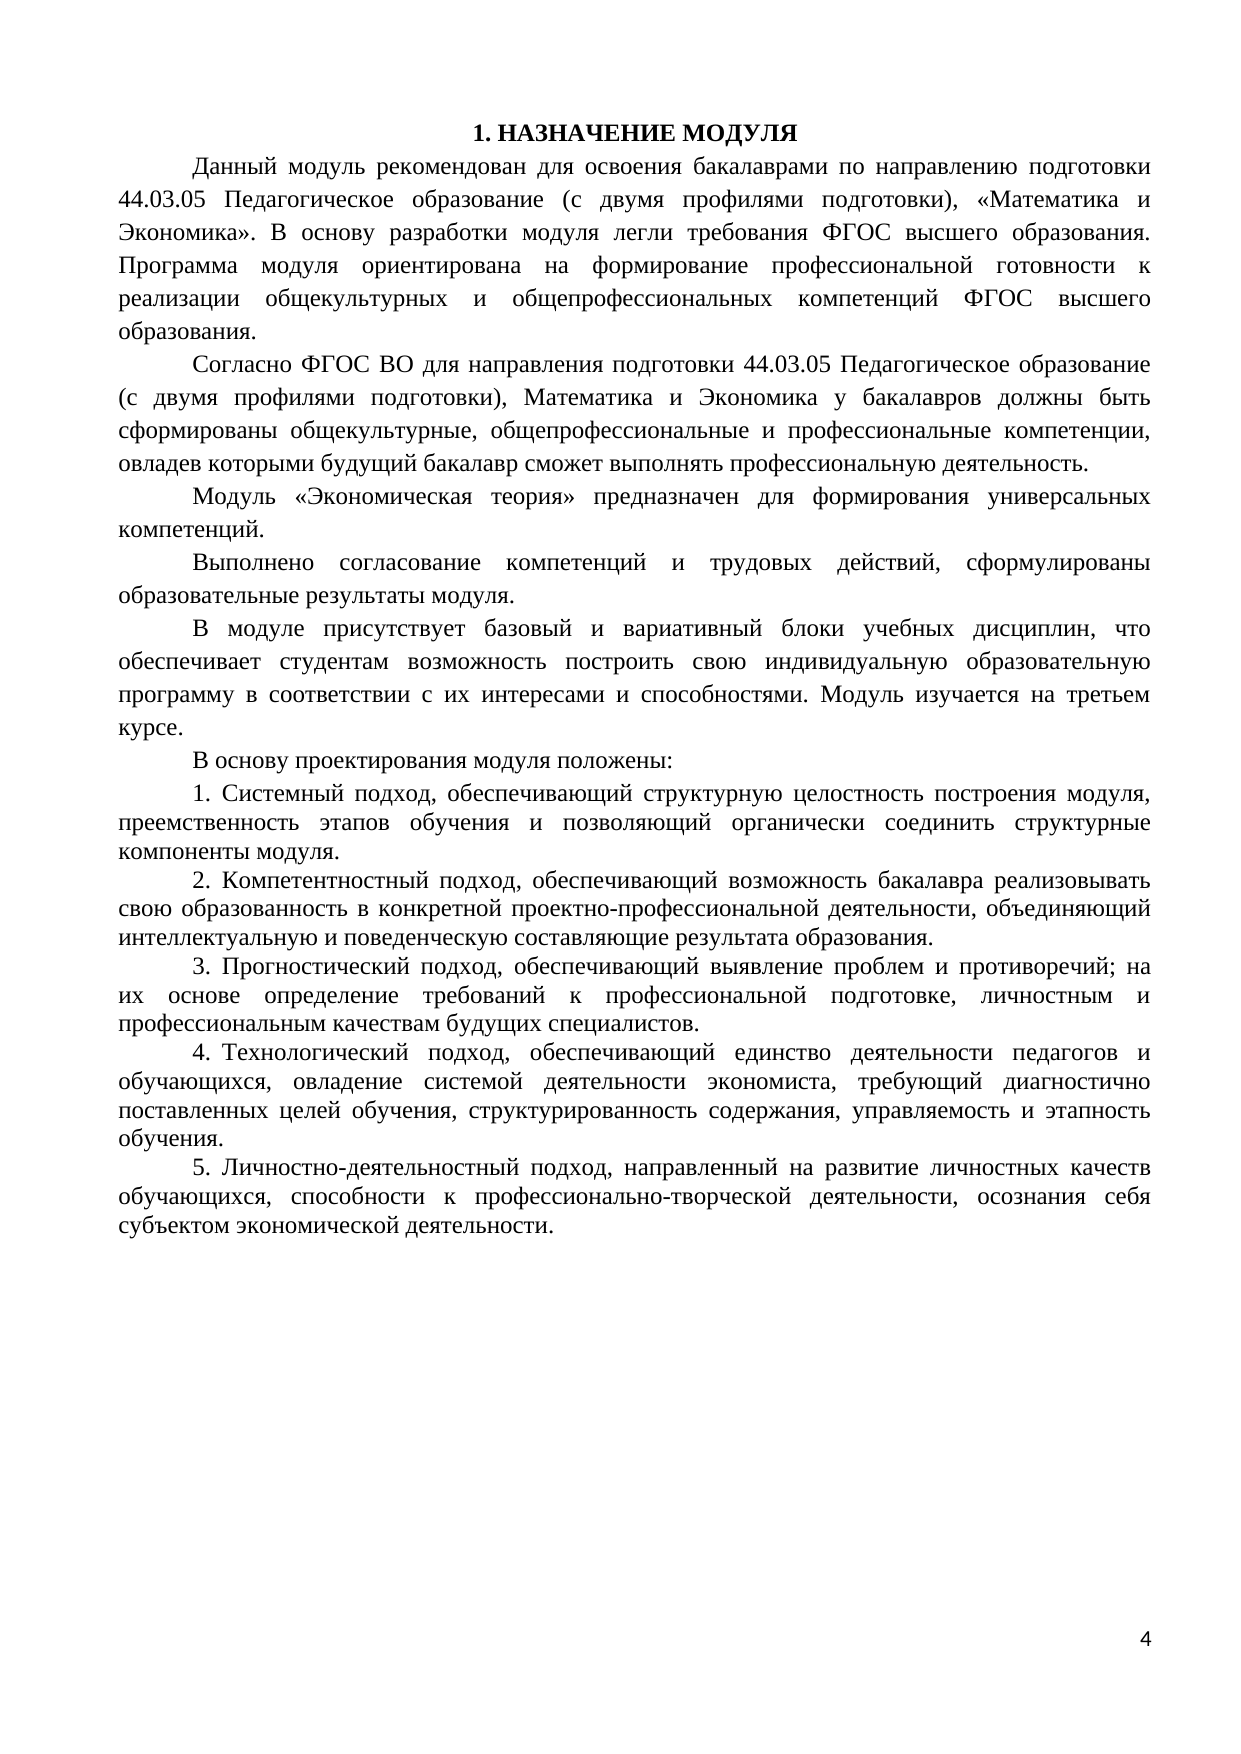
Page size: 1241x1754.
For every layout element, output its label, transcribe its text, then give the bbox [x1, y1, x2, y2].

text Согласно ФГОС ВО для направления подготовки 44.03.05 Педагогическое образование (с двумя профилями подготовки), Математика и Экономика у бакалавров должны быть сформированы общекультурные, общепрофессиональные и профессиональные компетенции, овладев которыми будущий бакалавр сможет выполнять профессиональную деятельность. [118, 349, 1152, 477]
text В основу проектирования модуля положены: [118, 746, 1152, 774]
list Технологический подход, обеспечивающий единство деятельности педагогов и обучающихся, овладение системой деятельности экономиста, требующий диагностично поставленных целей обучения, структурированность содержания, управляемость и этапность обучения. [118, 1037, 1152, 1152]
text Модуль «Экономическая теория» предназначен для формирования универсальных компетенций. [118, 481, 1152, 543]
text Данный модуль рекомендован для освоения бакалаврами по направлению подготовки 44.03.05 Педагогическое образование (с двумя профилями подготовки), «Математика и Экономика». В основу разработки модуля легли требования ФГОС высшего образования. Программа модуля ориентирована на формирование профессиональной готовности к реализации общекультурных и общепрофессиональных компетенций ФГОС высшего образования. [118, 151, 1152, 345]
text Выполнено согласование компетенций и трудовых действий, сформулированы образовательные результаты модуля. [118, 547, 1152, 609]
list Прогностический подход, обеспечивающий выявление проблем и противоречий; на их основе определение требований к профессиональной подготовке, личностным и профессиональным качествам будущих специалистов. [118, 951, 1152, 1037]
list Личностно-деятельностный подход, направленный на развитие личностных качеств обучающихся, способности к профессионально-творческой деятельности, осознания себя субъектом экономической деятельности. [118, 1152, 1152, 1238]
text В модуле присутствует базовый и вариативный блоки учебных дисциплин, что обеспечивает студентам возможность построить свою индивидуальную образовательную программу в соответствии с их интересами и способностями. Модуль изучается на третьем курсе. [118, 613, 1152, 741]
list Системный подход, обеспечивающий структурную целостность построения модуля, преемственность этапов обучения и позволяющий органически соединить структурные компоненты модуля. [118, 778, 1152, 865]
text 1. назначение модуля [118, 118, 1152, 147]
list Компетентностный подход, обеспечивающий возможность бакалавра реализовывать свою образованность в конкретной проектно-профессиональной деятельности, объединяющий интеллектуальную и поведенческую составляющие результата образования. [118, 865, 1152, 951]
